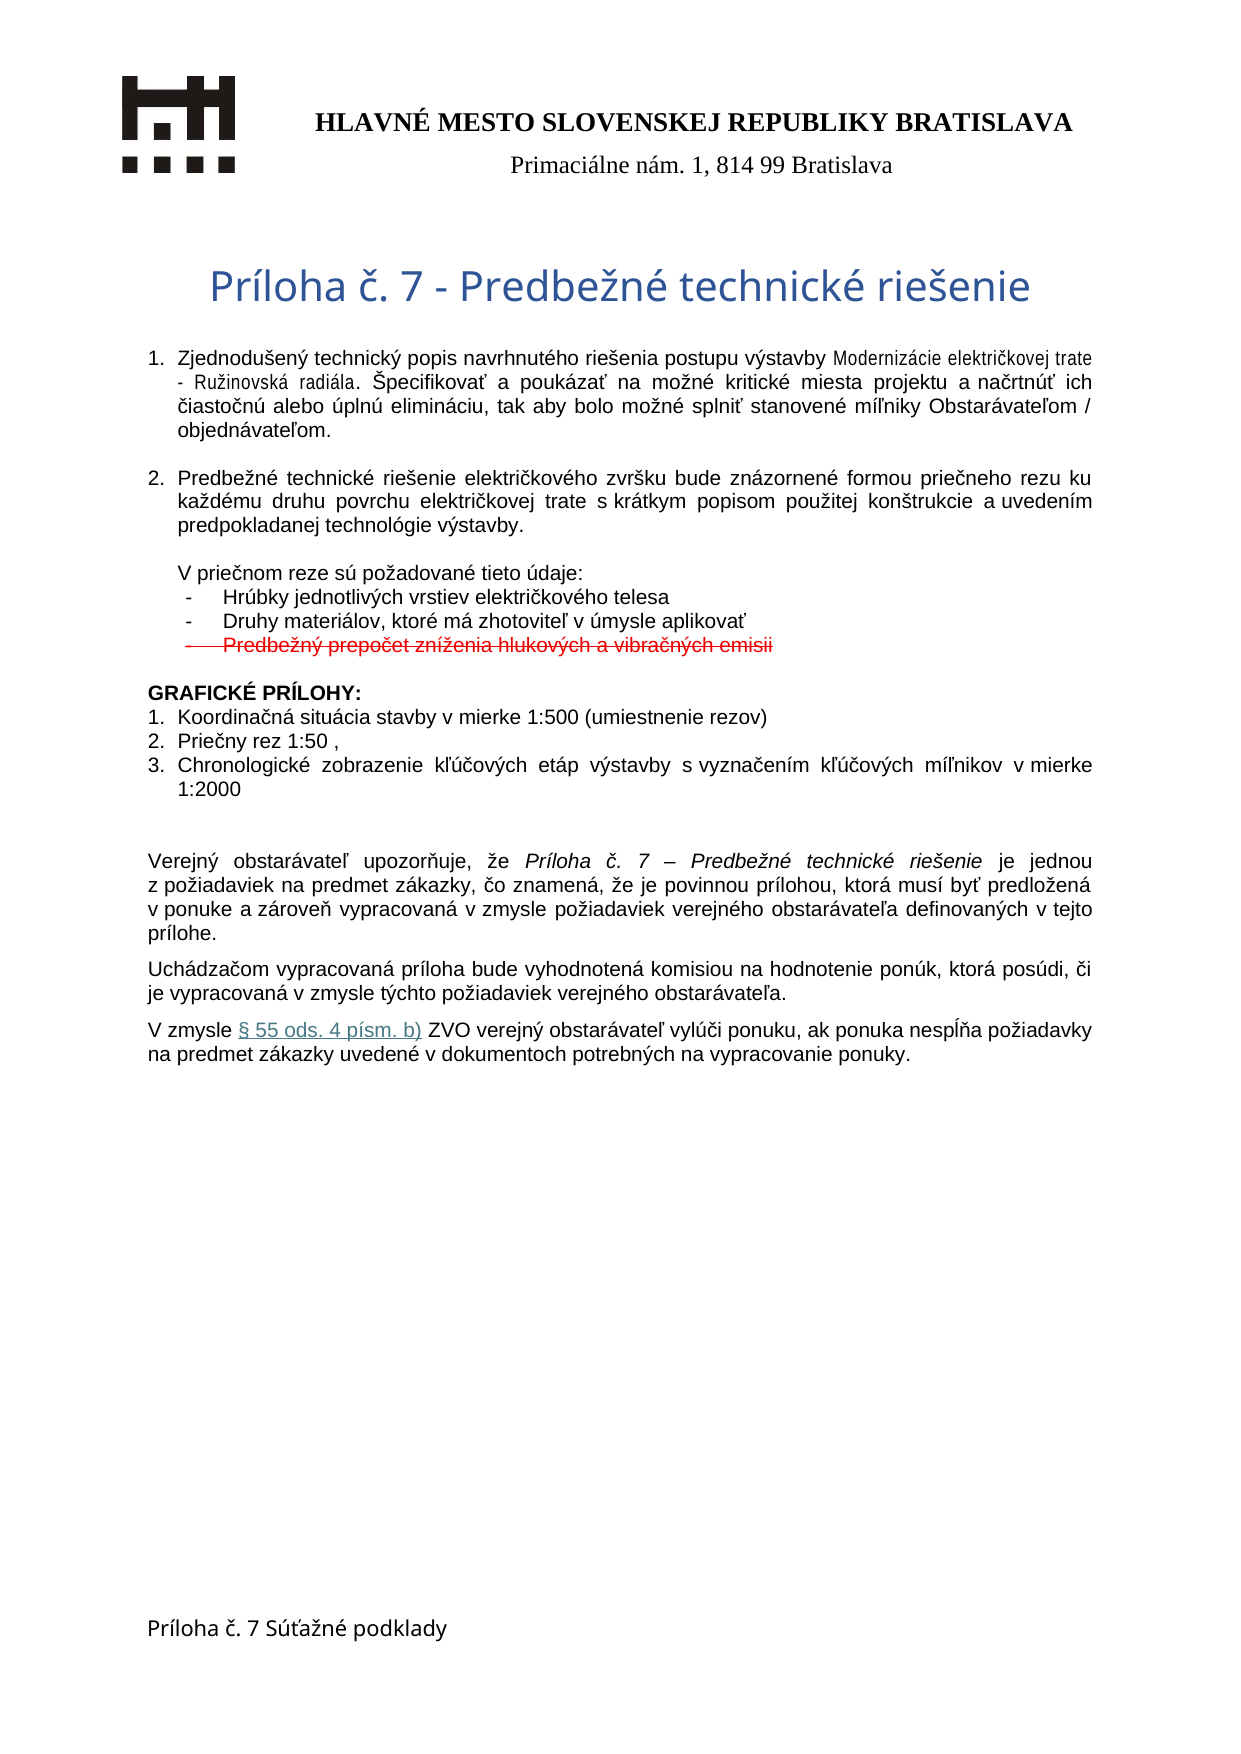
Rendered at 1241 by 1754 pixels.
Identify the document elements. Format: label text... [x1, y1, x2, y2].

text Príloha č. 7 - Predbežné technické riešenie [148, 256, 1093, 313]
list Druhy materiálov, ktoré má zhotoviteľ v úmysle aplikovať [185, 609, 1093, 633]
text 2. Priečny rez 1:50 , [148, 729, 1093, 753]
text V zmysle § 55 ods. 4 písm. b) ZVO verejný obstarávateľ vylúči ponuku, ak ponuka nespĺňa požiadavky na predmet zákazky uvedené v dokumentoch potrebných na vypracovanie ponuky. [148, 1017, 1093, 1065]
list Predbežný prepočet zníženia hlukových a vibračných emisii [185, 633, 1093, 657]
list Zjednodušený technický popis navrhnutého riešenia postupu výstavby Modernizácie električkovej trate - Ružinovská radiála. Špecifikovať a poukázať na možné kritické miesta projektu a načrtnúť ich čiastočnú alebo úplnú elimináciu, tak aby bolo možné splniť stanovené míľniky Obstarávateľom / objednávateľom. [148, 345, 1093, 441]
list Predbežné technické riešenie električkového zvršku bude znázornené formou priečneho rezu ku každému druhu povrchu električkovej trate s krátkym popisom použitej konštrukcie a uvedením predpokladanej technológie výstavby. [148, 465, 1093, 537]
picture [122, 76, 235, 173]
text V priečnom reze sú požadované tieto údaje: [148, 561, 1093, 585]
text 3. Chronologické zobrazenie kľúčových etáp výstavby s vyznačením kľúčových míľnikov v mierke 1:2000 [148, 753, 1093, 801]
text GRAFICKÉ PRÍLOHY: [148, 681, 1093, 705]
list Hrúbky jednotlivých vrstiev električkového telesa [185, 585, 1093, 609]
text Uchádzačom vypracovaná príloha bude vyhodnotená komisiou na hodnotenie ponúk, ktorá posúdi, či je vypracovaná v zmysle týchto požiadaviek verejného obstarávateľa. [148, 957, 1093, 1005]
text Verejný obstarávateľ upozorňuje, že Príloha č. 7 – Predbežné technické riešenie je jednou z požiadaviek na predmet zákazky, čo znamená, že je povinnou prílohou, ktorá musí byť predložená v ponuke a zároveň vypracovaná v zmysle požiadaviek verejného obstarávateľa definovaných v tejto prílohe. [148, 849, 1093, 944]
text 1. Koordinačná situácia stavby v mierke 1:500 (umiestnenie rezov) [148, 705, 1093, 729]
